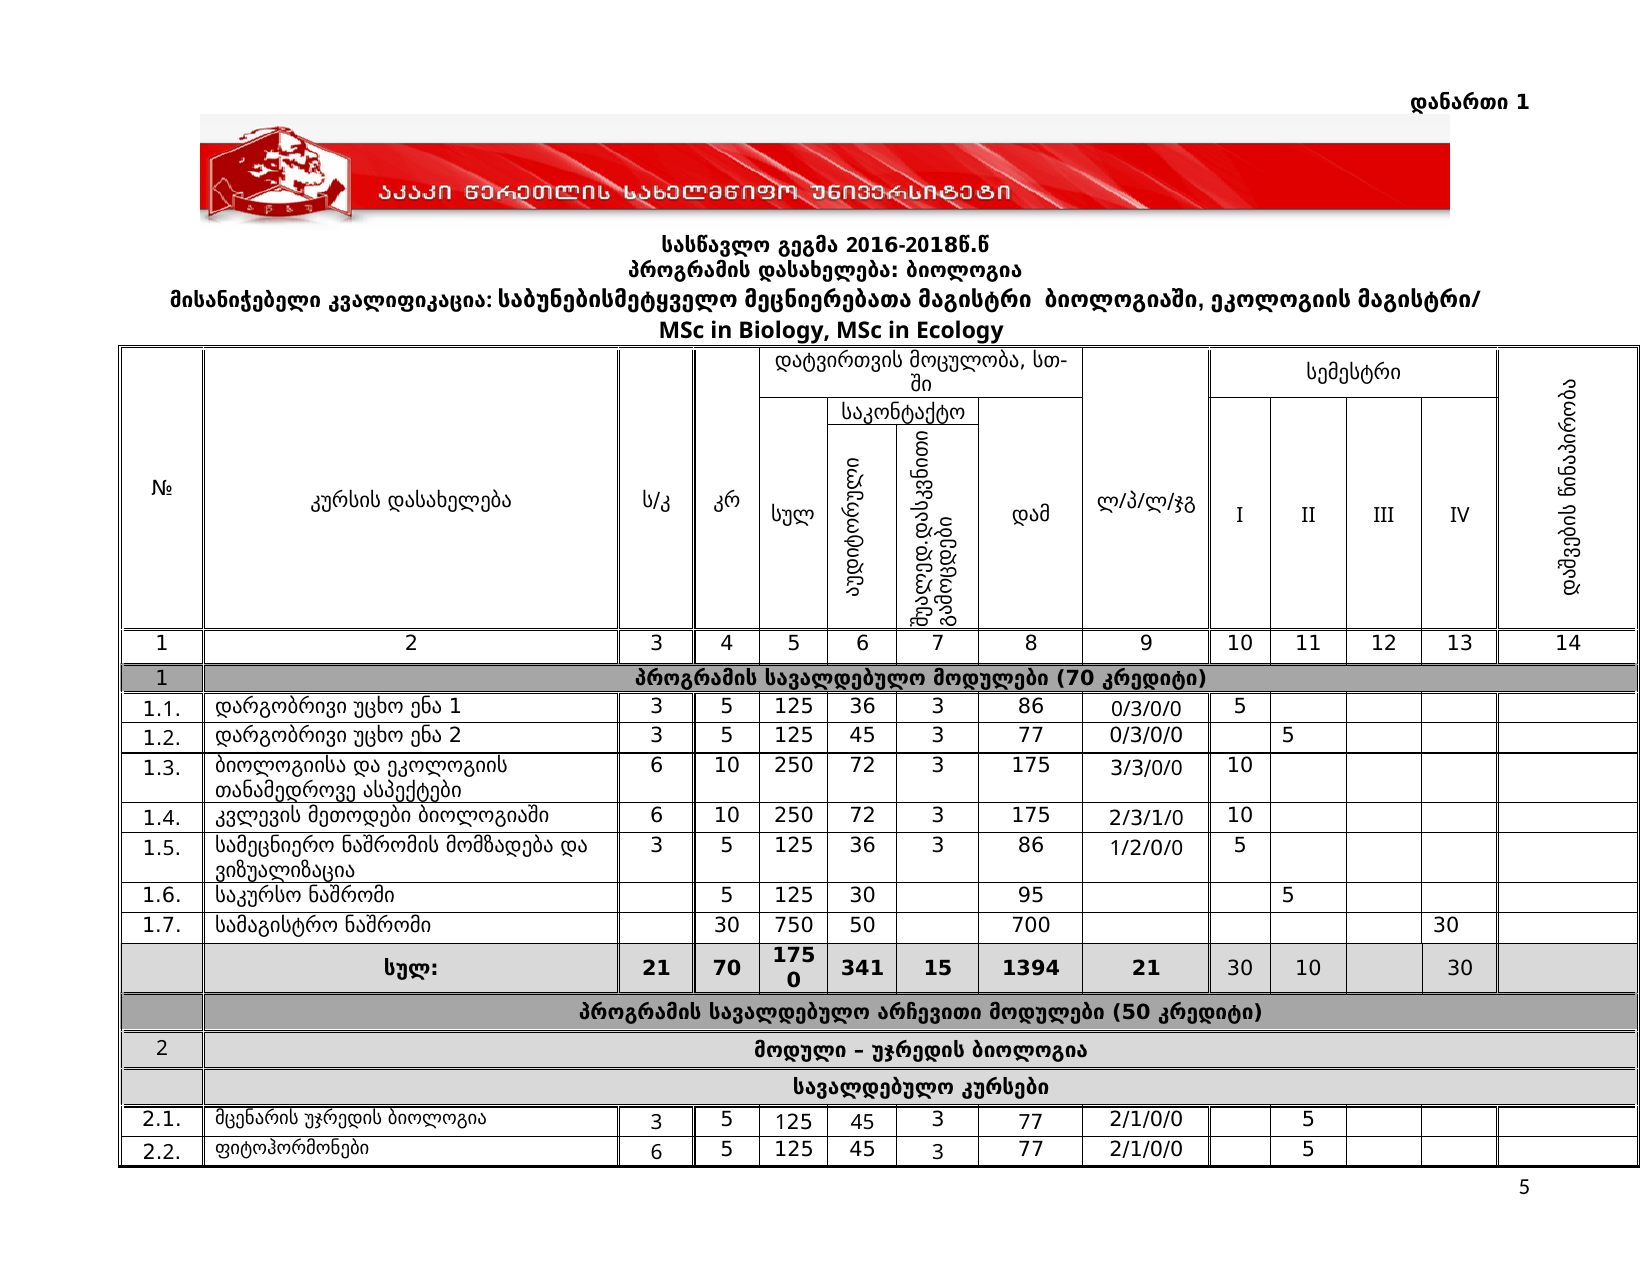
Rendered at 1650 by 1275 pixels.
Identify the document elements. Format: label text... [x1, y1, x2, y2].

table_cell დარგობრივი უცხო ენა 1 [205, 694, 617, 722]
table_cell [1211, 1108, 1270, 1136]
table_header დატვირთვის მოცულობა, სთ-ში [760, 348, 1082, 397]
table_cell [1271, 833, 1346, 882]
text პროგრამის დასახელება: ბიოლოგია [120, 258, 1530, 283]
table_header დაშვების წინაპირობა [1498, 348, 1637, 628]
table_header სემესტრი [1209, 346, 1498, 397]
table_cell 1394 [979, 944, 1082, 992]
table_cell 5 [696, 833, 759, 882]
table_cell 36 [828, 694, 896, 722]
table_cell 15 [897, 944, 978, 992]
table_cell [1498, 1104, 1638, 1136]
table_cell სამეცნიერო ნაშრომის მომზადება და ვიზუალიზაცია [205, 833, 617, 882]
table_cell III [1347, 398, 1421, 628]
table_cell [897, 913, 978, 942]
table_cell 2.2. [122, 1137, 202, 1165]
table_cell 6 [828, 631, 896, 663]
table_cell 70 [696, 944, 759, 992]
table_cell მოდული – უჯრედის ბიოლოგია [205, 1030, 1637, 1067]
table_cell დარგობრივი უცხო ენა 2 [205, 723, 617, 752]
table_cell საკონტაქტო [828, 398, 978, 424]
table_cell 2/1/0/0 [1083, 1137, 1208, 1165]
table_cell შუალედ.დასკვნითი გამოცდები [897, 425, 978, 628]
table_cell 3 [620, 1108, 692, 1136]
table_cell [1347, 754, 1421, 802]
table_cell [1422, 723, 1496, 752]
table_cell [1499, 833, 1637, 882]
table_cell 50 [828, 913, 896, 942]
table_cell [1499, 691, 1637, 722]
text სასწავლო გეგმა 2016-2018წ.წ [120, 230, 1530, 258]
table_cell სავალდებულო კურსები [205, 1067, 1637, 1104]
table_cell 3 [897, 833, 978, 882]
table_cell 5 [1271, 723, 1346, 752]
table_cell 1.3. [122, 754, 202, 802]
table_cell 6 [620, 754, 692, 802]
table_cell 700 [979, 913, 1082, 942]
table_cell [1271, 694, 1346, 722]
table_cell 3 [897, 1108, 978, 1136]
table_cell 6 [620, 803, 692, 832]
table_cell 750 [760, 913, 827, 942]
table_cell 36 [828, 833, 896, 882]
table_cell 8 [979, 631, 1082, 663]
table_cell 2 [122, 1030, 202, 1067]
table_cell 2/3/1/0 [1083, 803, 1208, 832]
table_cell [1499, 913, 1637, 942]
table_cell [1499, 754, 1637, 802]
table_cell 30 [1423, 944, 1496, 992]
table_cell [1271, 913, 1346, 942]
table_cell სულ [760, 398, 827, 628]
table_cell [1499, 883, 1637, 912]
table_cell 14 [1498, 628, 1638, 663]
table_cell დამ [979, 398, 1082, 628]
table_cell 2/1/0/0 [1083, 1108, 1208, 1136]
table_cell საკურსო ნაშრომი [205, 883, 617, 912]
table_cell 0/3/0/0 [1083, 694, 1208, 722]
table_cell [1347, 833, 1421, 882]
table_cell 30 [828, 883, 896, 912]
text MSc in Biology, MSc in Ecology [120, 314, 1530, 345]
table_cell [120, 992, 203, 1029]
table_cell აუდიტორული [828, 425, 896, 628]
table_cell სულ: [205, 944, 617, 992]
table_cell [1347, 944, 1422, 992]
table_cell სამაგისტრო ნაშრომი [205, 913, 617, 942]
table_cell 77 [979, 723, 1082, 752]
table_header № [122, 348, 203, 628]
table_cell [1211, 883, 1270, 912]
table_cell 86 [979, 833, 1082, 882]
table_cell 3 [897, 723, 978, 752]
table_cell 125 [760, 1108, 827, 1136]
table_cell 30 [1211, 944, 1270, 992]
table_cell 341 [828, 944, 896, 992]
table_cell 3 [897, 1137, 978, 1165]
table_cell [620, 913, 692, 942]
table_cell 10 [1211, 754, 1270, 802]
table_cell პროგრამის სავალდებულო არჩევითი მოდულები (50 კრედიტი) [205, 992, 1638, 1029]
table_cell 9 [1083, 631, 1208, 663]
table_cell პროგრამის სავალდებულო მოდულები (70 კრედიტი) [205, 663, 1638, 691]
table_header ლ/პ/ლ/ჯგ [1083, 348, 1209, 628]
table_cell [1422, 803, 1496, 832]
table_cell [1211, 723, 1270, 752]
table_cell 11 [1271, 631, 1346, 663]
table_cell [1347, 913, 1421, 942]
table_cell 10 [696, 803, 759, 832]
table_cell 10 [696, 754, 759, 802]
table_cell 10 [1211, 631, 1270, 663]
table_cell 95 [979, 883, 1082, 912]
table_cell [1499, 1137, 1637, 1165]
table_cell 72 [828, 803, 896, 832]
table_cell [1083, 883, 1208, 912]
table_cell 3 [897, 803, 978, 832]
table_cell 30 [696, 913, 759, 942]
table_cell 5 [1211, 833, 1270, 882]
table_cell [1347, 694, 1421, 722]
table_cell 6 [620, 1137, 692, 1165]
table_cell 5 [696, 883, 759, 912]
table_cell 1.5. [122, 833, 202, 882]
table_cell 1750 [760, 944, 827, 992]
table_cell II [1271, 398, 1346, 628]
table_header კურსის დასახელება [204, 346, 619, 628]
table_cell [122, 1067, 202, 1104]
table_cell I [1211, 398, 1270, 628]
table_cell 3/3/0/0 [1083, 754, 1208, 802]
table_cell 5 [760, 631, 827, 663]
table_cell ფიტოჰორმონები [205, 1137, 617, 1165]
table_cell [1211, 913, 1270, 942]
table_cell 1.6. [122, 883, 202, 912]
table_cell [1347, 1108, 1421, 1136]
table_cell 1 [120, 628, 203, 663]
table_cell 125 [760, 883, 827, 912]
table_header კრ [694, 348, 759, 628]
table_cell 1/2/0/0 [1083, 833, 1208, 882]
table_cell 2 [205, 631, 617, 663]
table_cell 250 [760, 754, 827, 802]
table_cell [1422, 1108, 1496, 1136]
table_cell ბიოლოგიისა და ეკოლოგიის თანამედროვე ასპექტები [205, 754, 617, 802]
table_cell [1422, 1137, 1496, 1165]
table_cell [1422, 833, 1496, 882]
table_cell 3 [620, 694, 692, 722]
text მისანიჭებელი კვალიფიკაცია: საბუნებისმეტყველო მეცნიერებათა მაგისტრი ბიოლოგიაში, ეკოლოგიის მაგისტრი/ [120, 283, 1530, 314]
table_cell 10 [1271, 944, 1346, 992]
table_cell 0/3/0/0 [1083, 723, 1208, 752]
table_cell 77 [979, 1137, 1082, 1165]
table_cell [1347, 803, 1421, 832]
table_cell 7 [897, 631, 978, 663]
table_cell 2.1. [120, 1104, 203, 1136]
table_cell 86 [979, 694, 1082, 722]
table_cell 5 [696, 723, 759, 752]
table_cell 45 [828, 1137, 896, 1165]
table_cell 12 [1347, 631, 1421, 663]
table_cell [620, 883, 692, 912]
table_cell 1.7. [122, 913, 202, 942]
table_cell [897, 883, 978, 912]
table_cell 21 [620, 944, 692, 992]
table_cell 125 [760, 1137, 827, 1165]
table_cell 1.2. [122, 723, 202, 752]
table_cell [1422, 694, 1496, 722]
table_cell [1422, 754, 1496, 802]
table_cell [122, 944, 202, 992]
table_cell 3 [620, 631, 692, 663]
table_cell 1 [120, 663, 203, 691]
table_cell 45 [828, 723, 896, 752]
table_cell 5 [1271, 1137, 1346, 1165]
table_cell [1347, 1137, 1421, 1165]
table_cell კვლევის მეთოდები ბიოლოგიაში [205, 803, 617, 832]
table_cell 175 [979, 803, 1082, 832]
table_cell [1271, 754, 1346, 802]
table_cell [1499, 723, 1637, 752]
table_header ს/კ [619, 346, 694, 628]
table_cell [1422, 883, 1496, 912]
table_cell [1271, 803, 1346, 832]
table_cell 45 [828, 1108, 896, 1136]
table_cell 5 [1211, 694, 1270, 722]
table_cell 72 [828, 754, 896, 802]
table_cell 5 [696, 1108, 759, 1136]
table_cell 125 [760, 723, 827, 752]
table_cell 5 [696, 1137, 759, 1165]
table_cell 5 [1271, 1108, 1346, 1136]
table_cell მცენარის უჯრედის ბიოლოგია [205, 1108, 617, 1136]
table_cell 175 [979, 754, 1082, 802]
table_cell [1211, 1137, 1270, 1165]
table_cell [1347, 883, 1421, 912]
table_cell 30 [1422, 913, 1496, 942]
table_cell 4 [696, 631, 759, 663]
table_cell 1.1. [122, 691, 202, 722]
table_cell 1.4. [122, 803, 202, 832]
table_cell [1083, 913, 1208, 942]
table_cell 3 [620, 833, 692, 882]
table_cell [1499, 803, 1637, 832]
table_cell 13 [1422, 631, 1496, 663]
table_cell 125 [760, 694, 827, 722]
table_cell 5 [1271, 883, 1346, 912]
table_cell 3 [897, 754, 978, 802]
table_cell 3 [897, 694, 978, 722]
table_cell 125 [760, 833, 827, 882]
text დანართი 1 [120, 90, 1530, 114]
table_cell IV [1422, 398, 1496, 628]
table_cell 21 [1083, 944, 1208, 992]
table_cell 250 [760, 803, 827, 832]
table_cell [1499, 944, 1637, 992]
table_cell 10 [1211, 803, 1270, 832]
table_cell 77 [979, 1108, 1082, 1136]
table_cell [1347, 723, 1421, 752]
picture [200, 114, 1450, 230]
table_cell 3 [620, 723, 692, 752]
table_cell 5 [696, 694, 759, 722]
